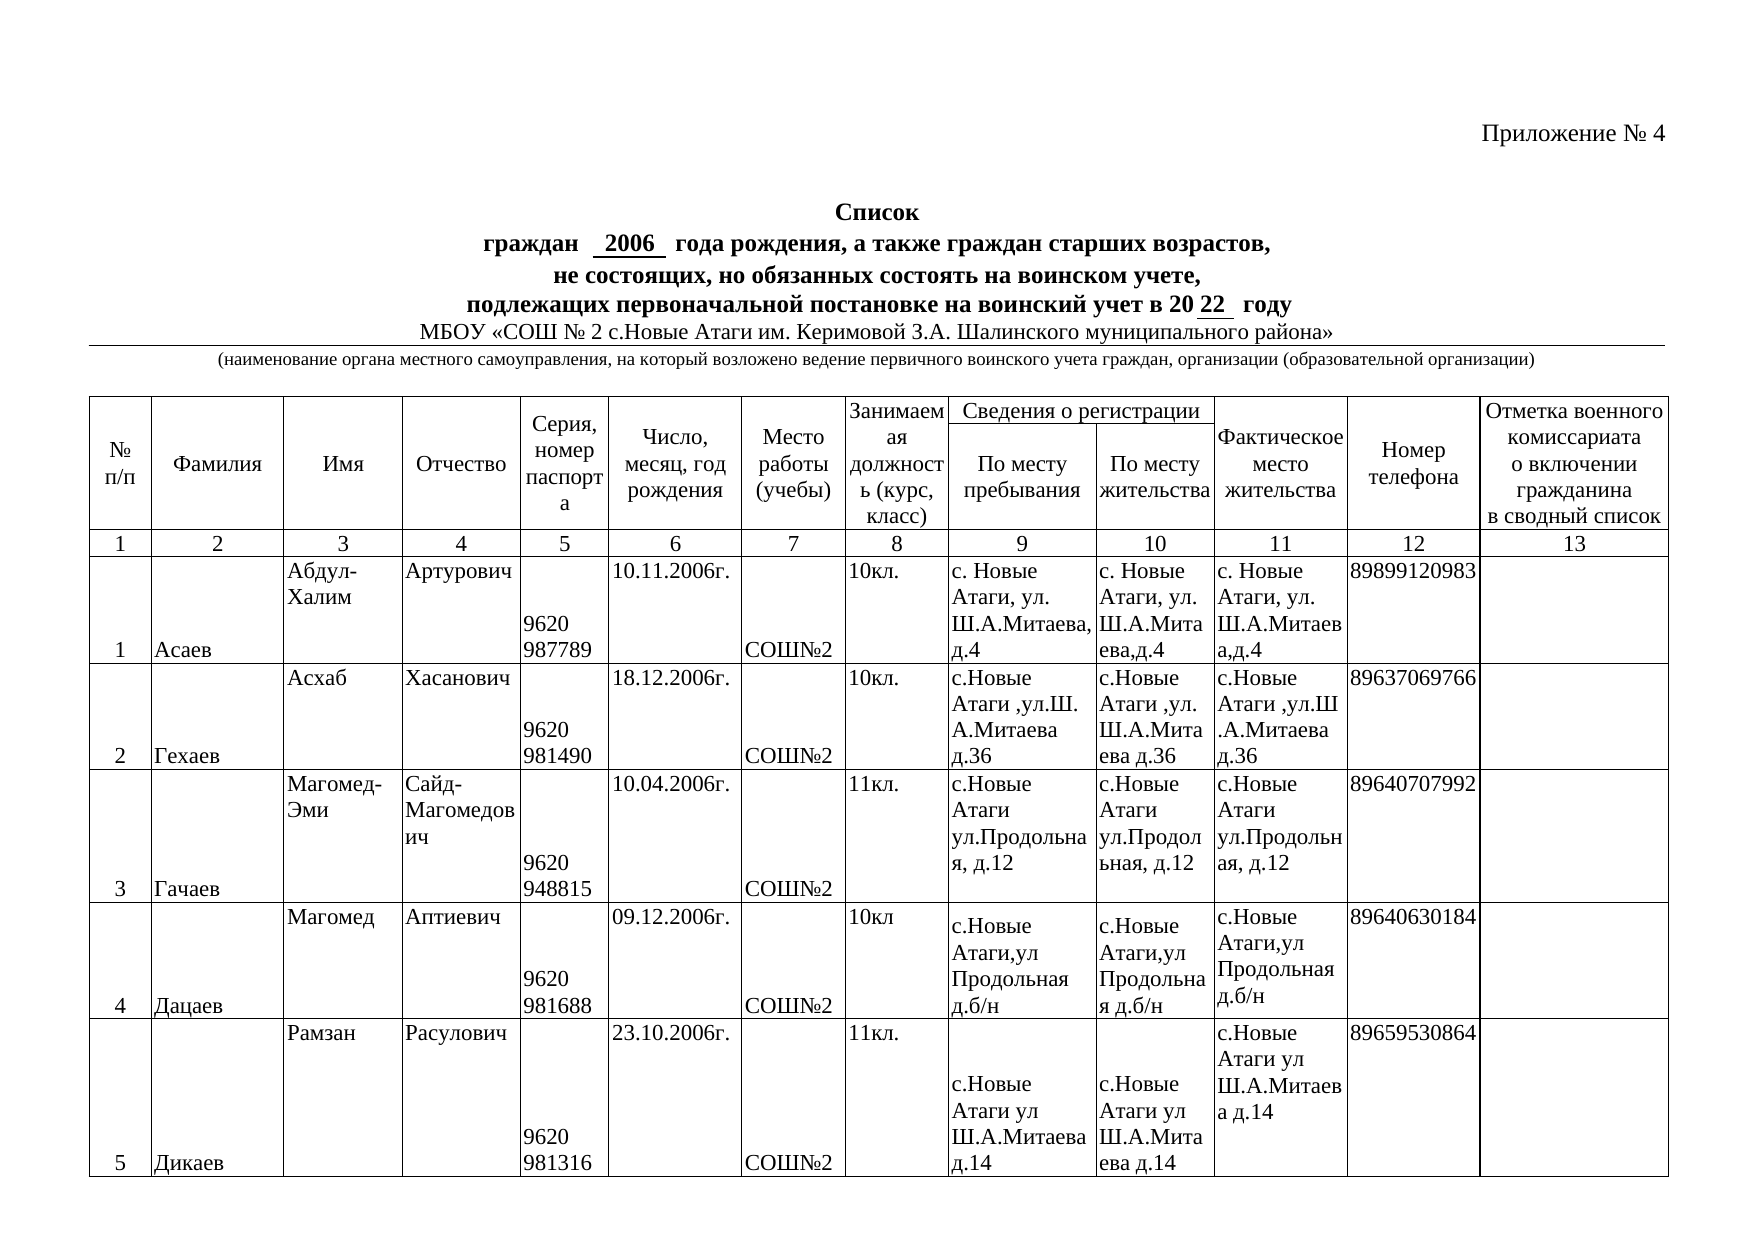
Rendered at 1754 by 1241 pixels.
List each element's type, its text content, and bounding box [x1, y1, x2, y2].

table_header Место работы (учебы) [742, 397, 845, 529]
table_cell Рамзан [284, 1019, 402, 1176]
table_cell Аптиевич [403, 903, 520, 1018]
table_cell [1481, 557, 1668, 662]
table_cell 10кл. [846, 664, 948, 769]
table_header Число, месяц, год рождения [609, 397, 741, 529]
table_header подлежащих первоначальной постановке на воинский учет в 20 [452, 289, 1197, 317]
table_header года рождения, а также граждан старших возрастов, [666, 228, 1274, 256]
table_cell с. Новые Атаги, ул. Ш.А.Митаева,д.4 [949, 557, 1096, 662]
table_cell 09.12.2006г. [609, 903, 741, 1018]
table_cell По месту пребывания [949, 424, 1096, 529]
table_cell 10кл. [846, 557, 948, 662]
table_cell с.Новые Атаги,ул Продольная д.б/н [1215, 903, 1347, 1018]
table_cell с.Новые Атаги,ул Продольная д.б/н [1097, 903, 1214, 1018]
table_cell с.Новые Атаги ул.Продольная, д.12 [1215, 770, 1347, 902]
table_cell с.Новые Атаги,ул Продольная д.б/н [949, 903, 1096, 1018]
table_cell 10 [1097, 530, 1214, 556]
table_header году [1234, 289, 1302, 317]
table_header Занимаемая должность (курс, класс) [846, 397, 948, 529]
table_cell с.Новые Атаги ,ул.Ш.А.Митаева д.36 [1215, 664, 1347, 769]
table_cell 9 [949, 530, 1096, 556]
table_cell 89640707992 [1348, 770, 1479, 902]
table_cell Асаев [152, 557, 283, 662]
table_cell 8 [846, 530, 948, 556]
table_header 2006 [593, 228, 666, 256]
table_cell 9620 948815 [521, 770, 608, 902]
table_cell Асхаб [284, 664, 402, 769]
table_cell 9620 987789 [521, 557, 608, 662]
table_cell 10.11.2006г. [609, 557, 741, 662]
table_cell Хасанович [403, 664, 520, 769]
table_header 22 [1197, 289, 1234, 317]
table_header Имя [284, 397, 402, 529]
text Приложение № 4 [88, 118, 1665, 147]
table_header № п/п [90, 397, 151, 529]
table_cell 13 [1481, 530, 1668, 556]
table_cell 10кл [846, 903, 948, 1018]
table_header Номер телефона [1348, 397, 1479, 529]
table_cell 18.12.2006г. [609, 664, 741, 769]
table_cell Расулович [403, 1019, 520, 1176]
table_cell 89637069766 [1348, 664, 1479, 769]
table_cell 89640630184 [1348, 903, 1479, 1018]
table_cell с.Новые Атаги ул Ш.А.Митаева д.14 [1215, 1019, 1347, 1176]
text (наименование органа местного самоуправления, на который возложено ведение первичного воинского учета граждан, организации (образовательной организации) [88, 346, 1665, 369]
table_header Отметка военного комиссариата о включении гражданина в сводный список [1481, 397, 1668, 529]
table_cell 4 [403, 530, 520, 556]
table_cell СОШ№2 [742, 1019, 845, 1176]
table_cell 2 [90, 664, 151, 769]
table_cell СОШ№2 [742, 664, 845, 769]
table_cell с. Новые Атаги, ул. Ш.А.Митаева,д.4 [1215, 557, 1347, 662]
table_cell Дацаев [152, 903, 283, 1018]
table_cell [1481, 664, 1668, 769]
table_cell Магомед-Эми [284, 770, 402, 902]
table_cell [1481, 770, 1668, 902]
table_cell 11 [1215, 530, 1347, 556]
table_cell Артурович [403, 557, 520, 662]
table_cell Гехаев [152, 664, 283, 769]
table_cell 10.04.2006г. [609, 770, 741, 902]
table_cell с.Новые Атаги ул Ш.А.Митаева д.14 [1097, 1019, 1214, 1176]
table_cell Абдул- Халим [284, 557, 402, 662]
table_cell Гачаев [152, 770, 283, 902]
table_cell По месту жительства [1097, 424, 1214, 529]
table_cell [1481, 1019, 1668, 1176]
table_cell с.Новые Атаги ,ул.Ш.А.Митаева д.36 [1097, 664, 1214, 769]
table_cell СОШ№2 [742, 770, 845, 902]
table_cell 9620 981490 [521, 664, 608, 769]
table_cell 11кл. [846, 1019, 948, 1176]
table_cell СОШ№2 [742, 903, 845, 1018]
table_cell 5 [90, 1019, 151, 1176]
table_cell 89899120983 [1348, 557, 1479, 662]
table_header граждан [480, 228, 592, 256]
table_cell 5 [521, 530, 608, 556]
table_cell 3 [284, 530, 402, 556]
table_cell с.Новые Атаги ул.Продольная, д.12 [1097, 770, 1214, 902]
table_cell с. Новые Атаги, ул. Ш.А.Митаева,д.4 [1097, 557, 1214, 662]
table_cell 7 [742, 530, 845, 556]
table_cell 11кл. [846, 770, 948, 902]
text МБОУ «СОШ № 2 с.Новые Атаги им. Керимовой З.А. Шалинского муниципального района» [88, 318, 1665, 345]
table_cell 12 [1348, 530, 1479, 556]
table_cell с.Новые Атаги ул Ш.А.Митаева д.14 [949, 1019, 1096, 1176]
text Список [88, 197, 1665, 226]
table_cell с.Новые Атаги ,ул.Ш.А.Митаева д.36 [949, 664, 1096, 769]
table_cell с.Новые Атаги ул.Продольная, д.12 [949, 770, 1096, 902]
table_header Отчество [403, 397, 520, 529]
table_cell Дикаев [152, 1019, 283, 1176]
table_cell 23.10.2006г. [609, 1019, 741, 1176]
table_cell 1 [90, 530, 151, 556]
table_header Сведения о регистрации [949, 397, 1214, 423]
table_cell 1 [90, 557, 151, 662]
table_header Серия, номер паспорта [521, 397, 608, 529]
table_cell 89659530864 [1348, 1019, 1479, 1176]
text не состоящих, но обязанных состоять на воинском учете, [88, 260, 1665, 289]
table_cell 3 [90, 770, 151, 902]
table_cell 4 [90, 903, 151, 1018]
table_cell 9620 981316 [521, 1019, 608, 1176]
table_cell 6 [609, 530, 741, 556]
table_cell [1481, 903, 1668, 1018]
table_cell СОШ№2 [742, 557, 845, 662]
table_cell 9620 981688 [521, 903, 608, 1018]
table_header Фактическое место жительства [1215, 397, 1347, 529]
table_cell Сайд-Магомедович [403, 770, 520, 902]
table_header Фамилия [152, 397, 283, 529]
table_cell Магомед [284, 903, 402, 1018]
table_cell 2 [152, 530, 283, 556]
